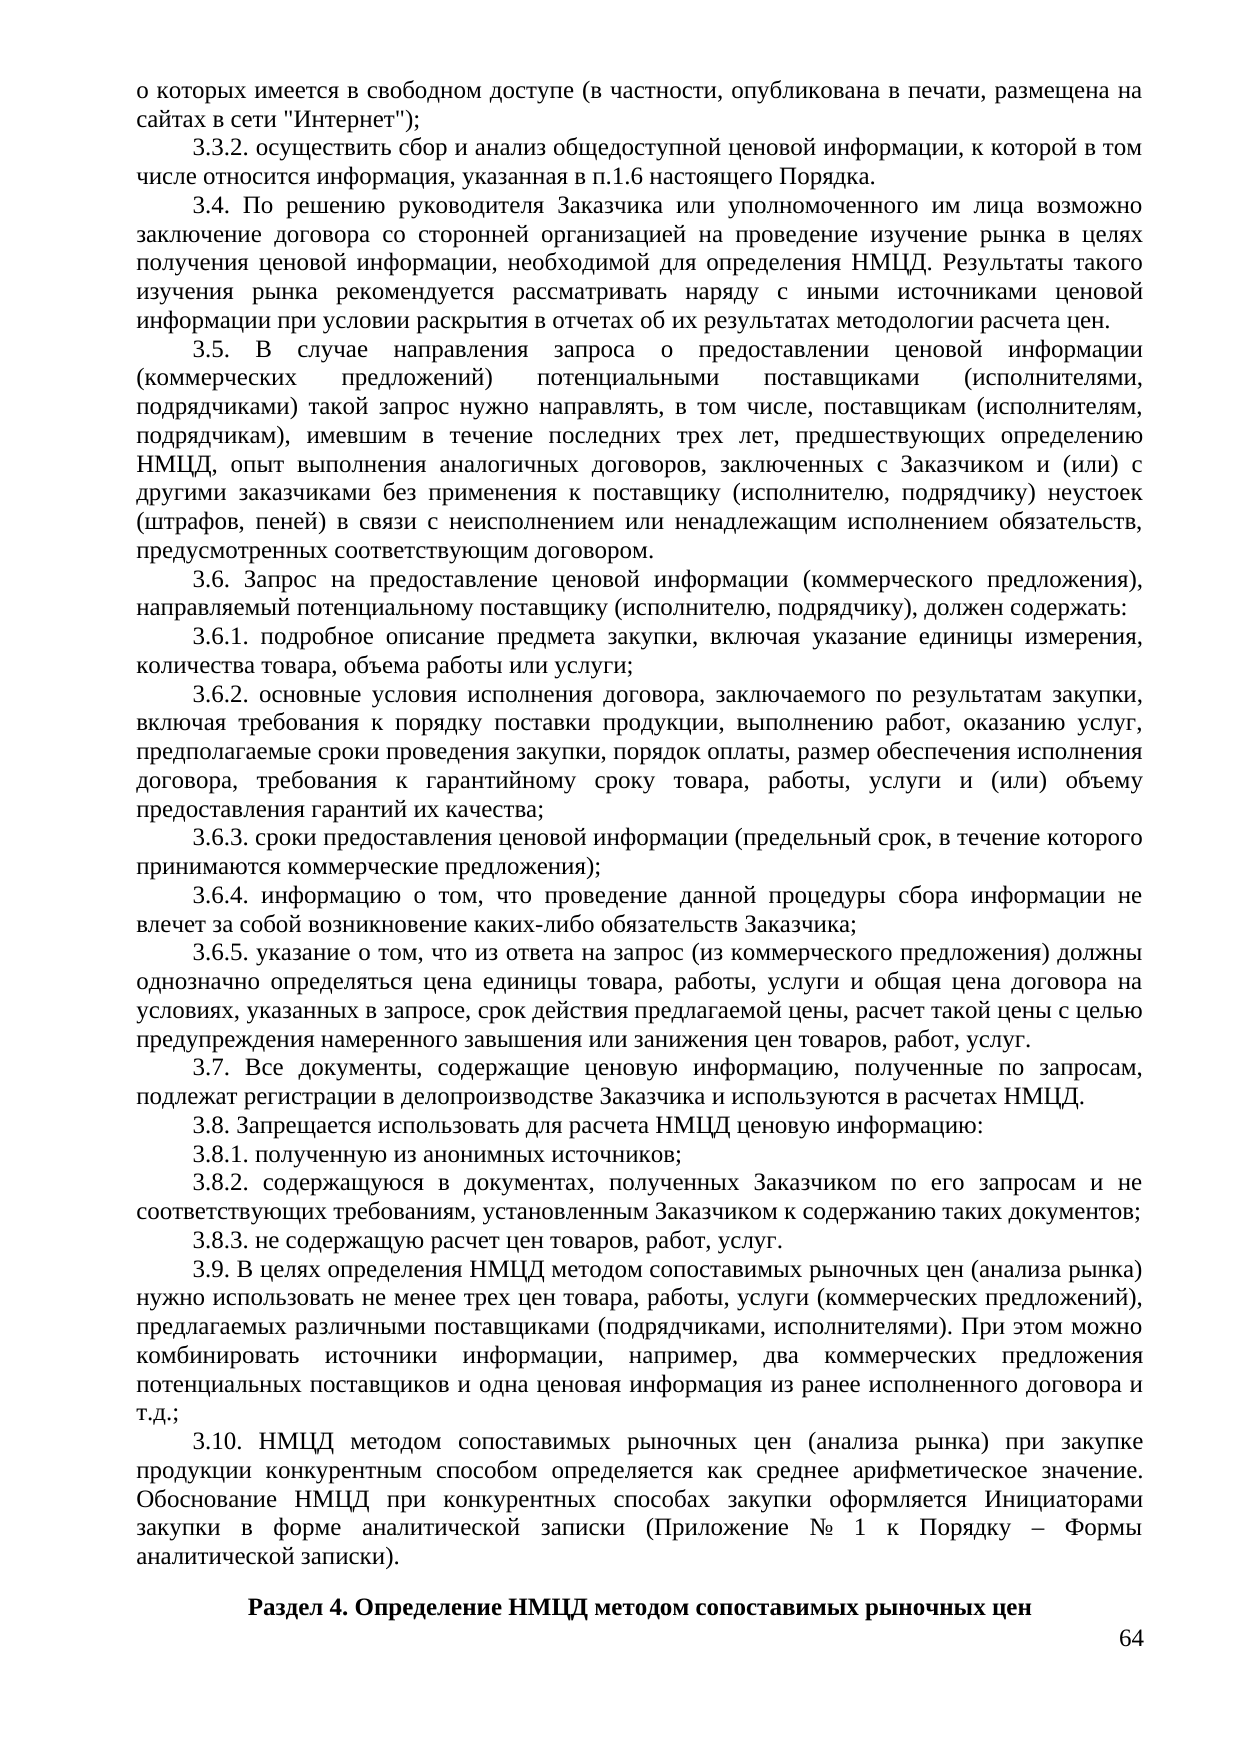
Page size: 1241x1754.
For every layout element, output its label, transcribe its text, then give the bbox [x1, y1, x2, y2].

text 3.6.3. сроки предоставления ценовой информации (предельный срок, в течение которого принимаются коммерческие предложения); [136, 822, 1144, 880]
text 3.8.2. содержащуюся в документах, полученных Заказчиком по его запросам и не соответствующих требованиям, установленным Заказчиком к содержанию таких документов; [136, 1167, 1144, 1225]
text 3.8.3. не содержащую расчет цен товаров, работ, услуг. [136, 1225, 1144, 1254]
text 3.9. В целях определения НМЦД методом сопоставимых рыночных цен (анализа рынка) нужно использовать не менее трех цен товара, работы, услуги (коммерческих предложений), предлагаемых различными поставщиками (подрядчиками, исполнителями). При этом можно комбинировать источники информации, например, два коммерческих предложения потенциальных поставщиков и одна ценовая информация из ранее исполненного договора и т.д.; [136, 1254, 1144, 1426]
text 3.8. Запрещается использовать для расчета НМЦД ценовую информацию: [136, 1110, 1144, 1139]
text 3.5. В случае направления запроса о предоставлении ценовой информации (коммерческих предложений) потенциальными поставщиками (исполнителями, подрядчиками) такой запрос нужно направлять, в том числе, поставщикам (исполнителям, подрядчикам), имевшим в течение последних трех лет, предшествующих определению НМЦД, опыт выполнения аналогичных договоров, заключенных с Заказчиком и (или) с другими заказчиками без применения к поставщику (исполнителю, подрядчику) неустоек (штрафов, пеней) в связи с неисполнением или ненадлежащим исполнением обязательств, предусмотренных соответствующим договором. [136, 334, 1144, 564]
text 3.6.5. указание о том, что из ответа на запрос (из коммерческого предложения) должны однозначно определяться цена единицы товара, работы, услуги и общая цена договора на условиях, указанных в запросе, срок действия предлагаемой цены, расчет такой цены с целью предупреждения намеренного завышения или занижения цен товаров, работ, услуг. [136, 937, 1144, 1052]
text 3.6.2. основные условия исполнения договора, заключаемого по результатам закупки, включая требования к порядку поставки продукции, выполнению работ, оказанию услуг, предполагаемые сроки проведения закупки, порядок оплаты, размер обеспечения исполнения договора, требования к гарантийному сроку товара, работы, услуги и (или) объему предоставления гарантий их качества; [136, 679, 1144, 822]
text 3.8.1. полученную из анонимных источников; [136, 1139, 1144, 1167]
text 3.6.4. информацию о том, что проведение данной процедуры сбора информации не влечет за собой возникновение каких-либо обязательств Заказчика; [136, 880, 1144, 937]
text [136, 75, 1144, 132]
text Раздел 4. Определение НМЦД методом сопоставимых рыночных цен [136, 1592, 1144, 1620]
text 3.7. Все документы, содержащие ценовую информацию, полученные по запросам, подлежат регистрации в делопроизводстве Заказчика и используются в расчетах НМЦД. [136, 1052, 1144, 1110]
text 3.6. Запрос на предоставление ценовой информации (коммерческого предложения), направляемый потенциальному поставщику (исполнителю, подрядчику), должен содержать: [136, 564, 1144, 621]
text 3.10. НМЦД методом сопоставимых рыночных цен (анализа рынка) при закупке продукции конкурентным способом определяется как среднее арифметическое значение. Обоснование НМЦД при конкурентных способах закупки оформляется Инициаторами закупки в форме аналитической записки (Приложение № 1 к Порядку – Формы аналитической записки). [136, 1426, 1144, 1570]
text 3.4. По решению руководителя Заказчика или уполномоченного им лица возможно заключение договора со сторонней организацией на проведение изучение рынка в целях получения ценовой информации, необходимой для определения НМЦД. Результаты такого изучения рынка рекомендуется рассматривать наряду с иными источниками ценовой информации при условии раскрытия в отчетах об их результатах методологии расчета цен. [136, 190, 1144, 334]
text 3.3.2. осуществить сбор и анализ общедоступной ценовой информации, к которой в том числе относится информация, указанная в п.1.6 настоящего Порядка. [136, 132, 1144, 190]
text 3.6.1. подробное описание предмета закупки, включая указание единицы измерения, количества товара, объема работы или услуги; [136, 621, 1144, 679]
